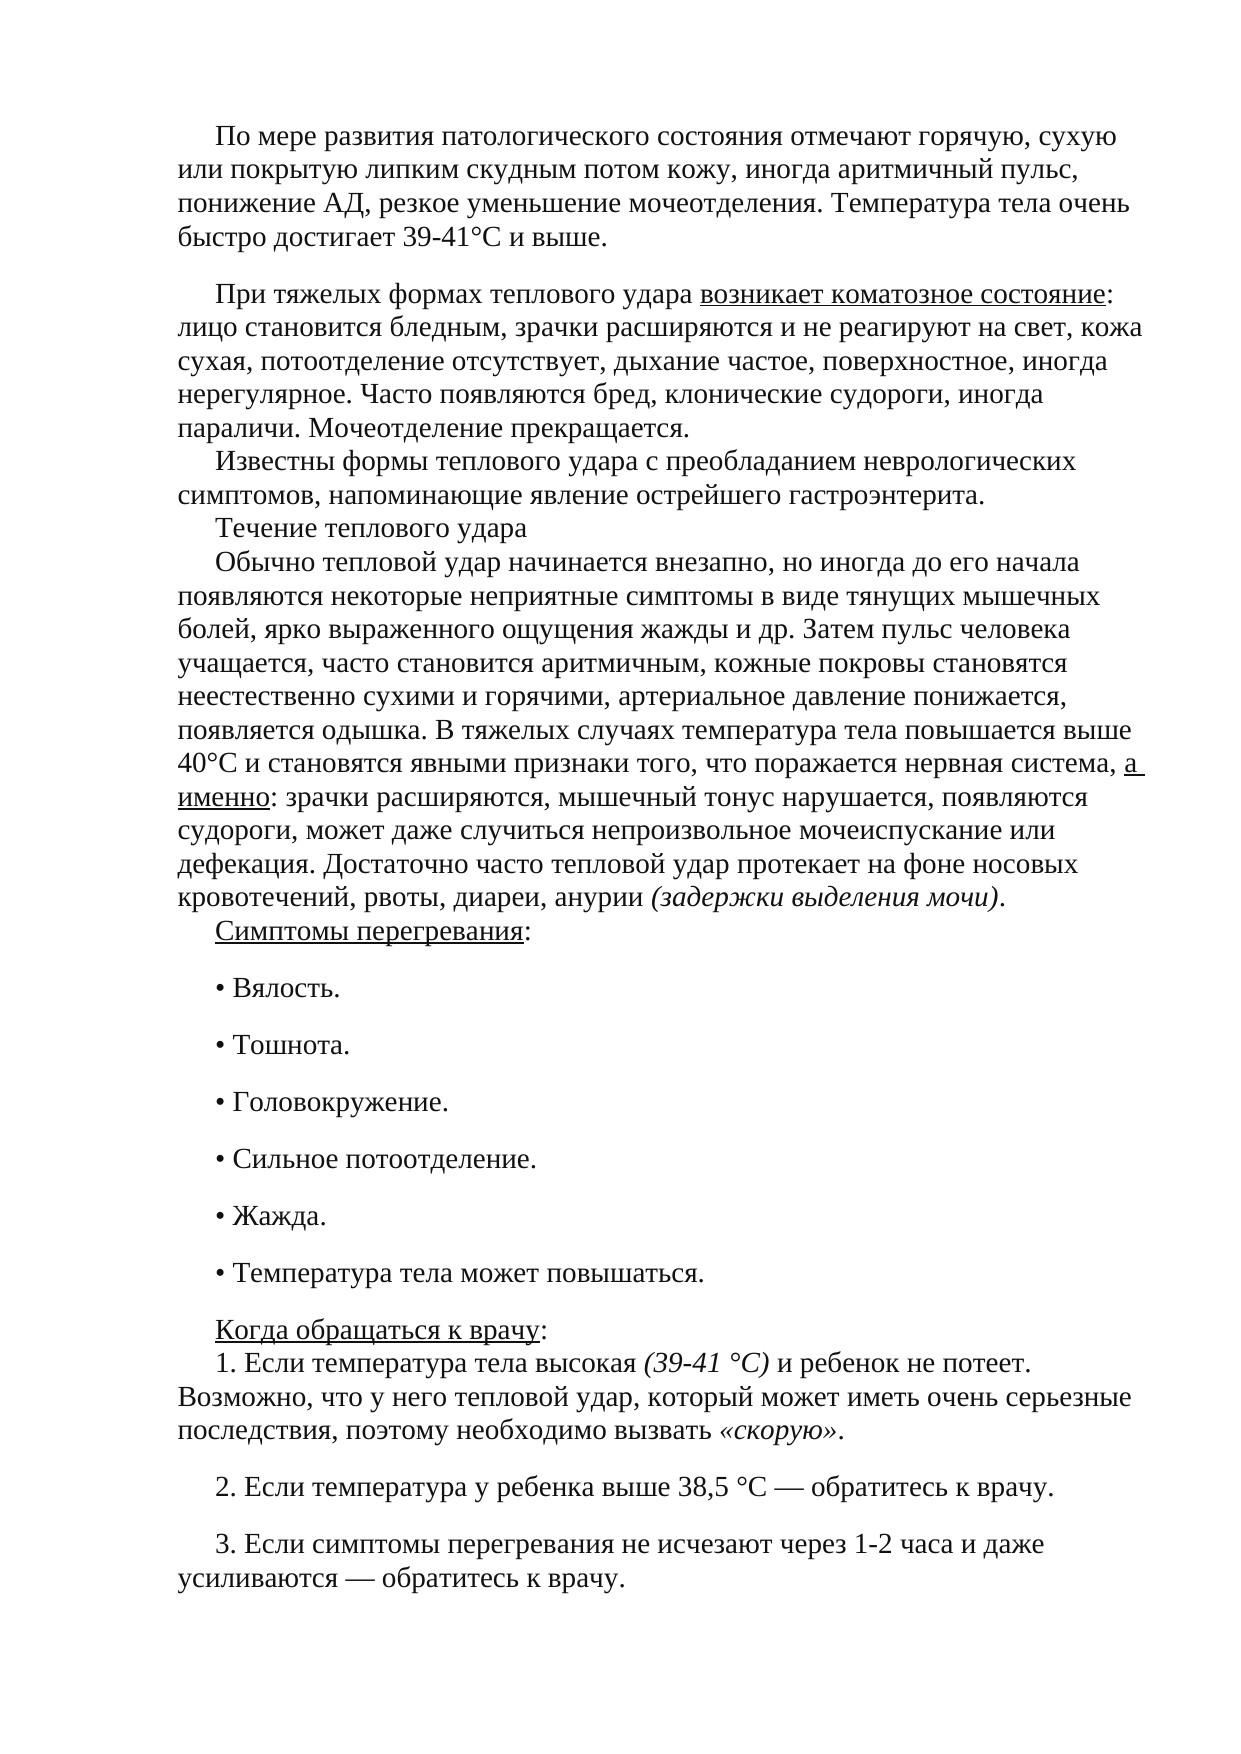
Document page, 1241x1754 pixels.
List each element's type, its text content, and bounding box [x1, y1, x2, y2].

text Обычно тепловой удар начинается внезапно, но иногда до его начала появляются некоторые неприятные симптомы в виде тянущих мышечных болей, ярко выраженного ощущения жажды и др. Затем пульс человека учащается, часто становится аритмичным, кожные покровы становятся неестественно сухими и горячими, артериальное давление понижается, появляется одышка. В тяжелых случаях температура тела повышается выше 40°С и становятся явными признаки того, что поражается нервная система, а именно: зрачки расширяются, мышечный тонус нарушается, появляются судороги, может даже случиться непроизвольное мочеиспускание или дефекация. Достаточно часто тепловой удар протекает на фоне носовых кровотечений, рвоты, диареи, анурии (задержки выделения мочи). [177, 544, 1152, 913]
text • Жажда. [177, 1198, 1152, 1231]
text • Сильное потоотделение. [177, 1141, 1152, 1174]
text Известны формы теплового удара с преобладанием неврологических симптомов, напоминающие явление острейшего гастроэнтерита. [177, 443, 1152, 511]
text Течение теплового удара [177, 511, 1152, 544]
text Когда обращаться к врачу: [177, 1312, 1152, 1345]
text • Вялость. [177, 970, 1152, 1003]
text 3. Если симптомы перегревания не исчезают через 1-2 часа и даже усиливаются — обратитесь к врачу. [177, 1526, 1152, 1593]
text • Головокружение. [177, 1084, 1152, 1117]
text 2. Если температура у ребенка выше 38,5 °С — обратитесь к врачу. [177, 1469, 1152, 1503]
text • Температура тела может повышаться. [177, 1255, 1152, 1288]
text По мере развития патологического состояния отмечают горячую, сухую или покрытую липким скудным потом кожу, иногда аритмичный пульс, понижение АД, резкое уменьшение мочеотделения. Температура тела очень быстро достигает 39-41°С и выше. [177, 118, 1152, 252]
text • Тошнота. [177, 1027, 1152, 1061]
text При тяжелых формах теплового удара возникает коматозное состояние: лицо становится бледным, зрачки расширяются и не реагируют на свет, кожа сухая, потоотделение отсутствует, дыхание частое, поверхностное, иногда нерегулярное. Часто появляются бред, клонические судороги, иногда параличи. Мочеотделение прекращается. [177, 276, 1152, 443]
text 1. Если температура тела высокая (39-41 °С) и ребенок не потеет. Возможно, что у него тепловой удар, который может иметь очень серьезные последствия, поэтому необходимо вызвать «скорую». [177, 1345, 1152, 1446]
text Симптомы перегревания: [177, 913, 1152, 947]
